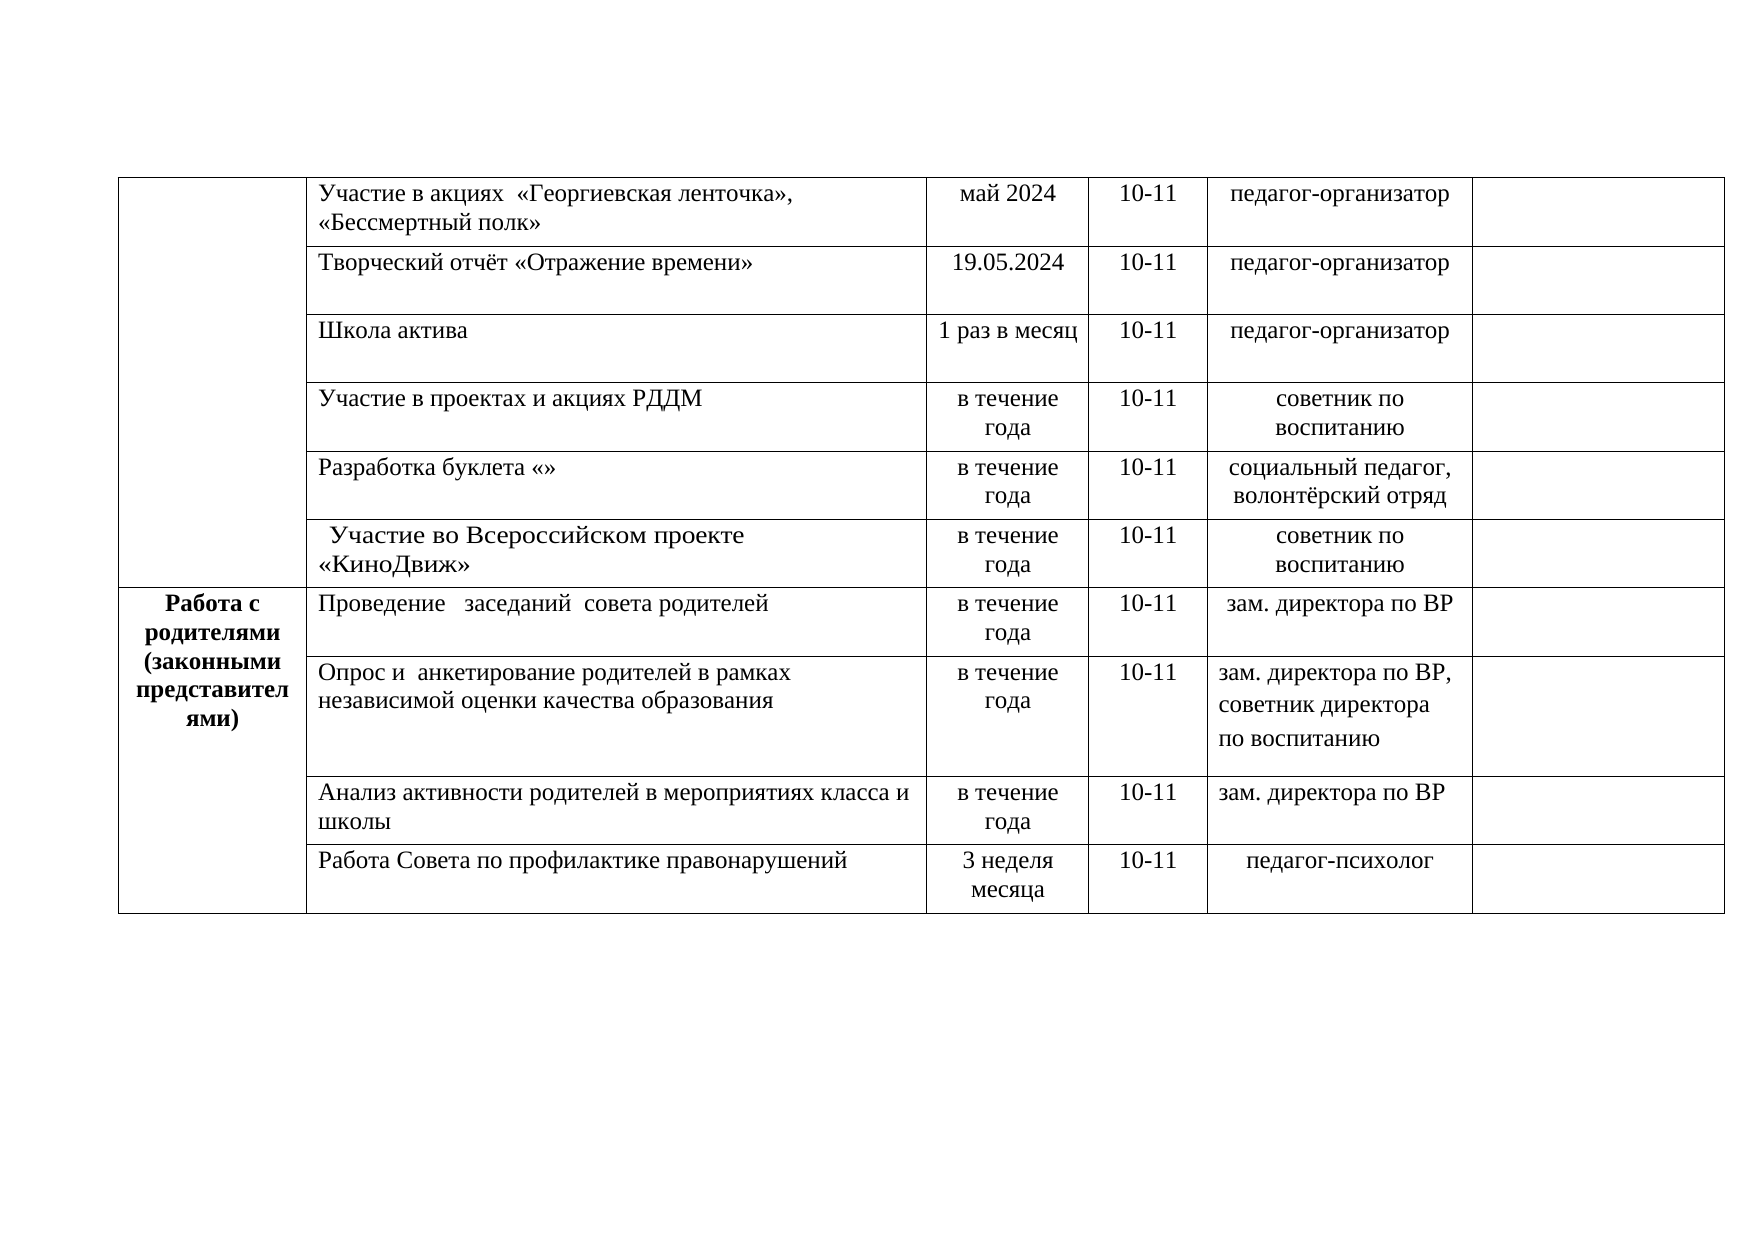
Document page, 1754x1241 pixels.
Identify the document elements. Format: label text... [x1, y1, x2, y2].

table_cell в течение года [927, 383, 1088, 451]
table_cell 10-11 [1089, 452, 1207, 519]
table_cell Работа Совета по профилактике правонарушений [307, 845, 926, 913]
table_cell [1473, 315, 1724, 382]
table_cell Участие в проектах и акциях РДДМ [307, 383, 926, 451]
table_cell 1 раз в месяц [927, 315, 1088, 382]
table_cell 10-11 [1089, 777, 1207, 844]
table_cell советник по воспитанию [1208, 383, 1472, 451]
table_cell Школа актива [307, 315, 926, 382]
table_cell [1473, 588, 1724, 656]
table_cell 10-11 [1089, 657, 1207, 776]
table_cell [1473, 520, 1724, 587]
table_cell [1473, 383, 1724, 451]
table_cell 10-11 [1089, 247, 1207, 314]
table_cell педагог-организатор [1208, 178, 1472, 246]
table_cell Разработка буклета «» [307, 452, 926, 519]
table_cell 10-11 [1089, 845, 1207, 913]
table_cell Опрос и анкетирование родителей в рамках независимой оценки качества образования [307, 657, 926, 776]
table_cell 10-11 [1089, 520, 1207, 587]
table_cell 3 неделя месяца [927, 845, 1088, 913]
table_cell советник по воспитанию [1208, 520, 1472, 587]
table_cell Работа с родителями (законными представителями) [119, 588, 306, 913]
table_cell Участие во Всероссийском проекте «КиноДвиж» [307, 520, 926, 587]
table_cell педагог-организатор [1208, 315, 1472, 382]
table_cell педагог-организатор [1208, 247, 1472, 314]
table_cell [1473, 247, 1724, 314]
table_cell зам. директора по ВР [1208, 777, 1472, 844]
table_cell в течение года [927, 777, 1088, 844]
table_cell 10-11 [1089, 178, 1207, 246]
table_cell [1473, 452, 1724, 519]
table_cell педагог-психолог [1208, 845, 1472, 913]
table_cell Участие в акциях «Георгиевская ленточка», «Бессмертный полк» [307, 178, 926, 246]
table_cell зам. директора по ВР [1208, 588, 1472, 656]
table_cell 19.05.2024 [927, 247, 1088, 314]
table_cell май 2024 [927, 178, 1088, 246]
table_cell 10-11 [1089, 315, 1207, 382]
table_cell в течение года [927, 588, 1088, 656]
table_cell в течение года [927, 520, 1088, 587]
table_cell [1473, 178, 1724, 246]
table_cell социальный педагог, волонтёрский отряд [1208, 452, 1472, 519]
table_cell Проведение заседаний совета родителей [307, 588, 926, 656]
table_cell зам. директора по ВР, советник директора по воспитанию [1208, 657, 1472, 776]
table_cell Анализ активности родителей в мероприятиях класса и школы [307, 777, 926, 844]
table_cell [1473, 845, 1724, 913]
table_cell в течение года [927, 452, 1088, 519]
table_cell 10-11 [1089, 383, 1207, 451]
table_cell Творческий отчёт «Отражение времени» [307, 247, 926, 314]
table_cell [1473, 657, 1724, 776]
table_cell [1473, 777, 1724, 844]
table_cell в течение года [927, 657, 1088, 776]
table_cell 10-11 [1089, 588, 1207, 656]
